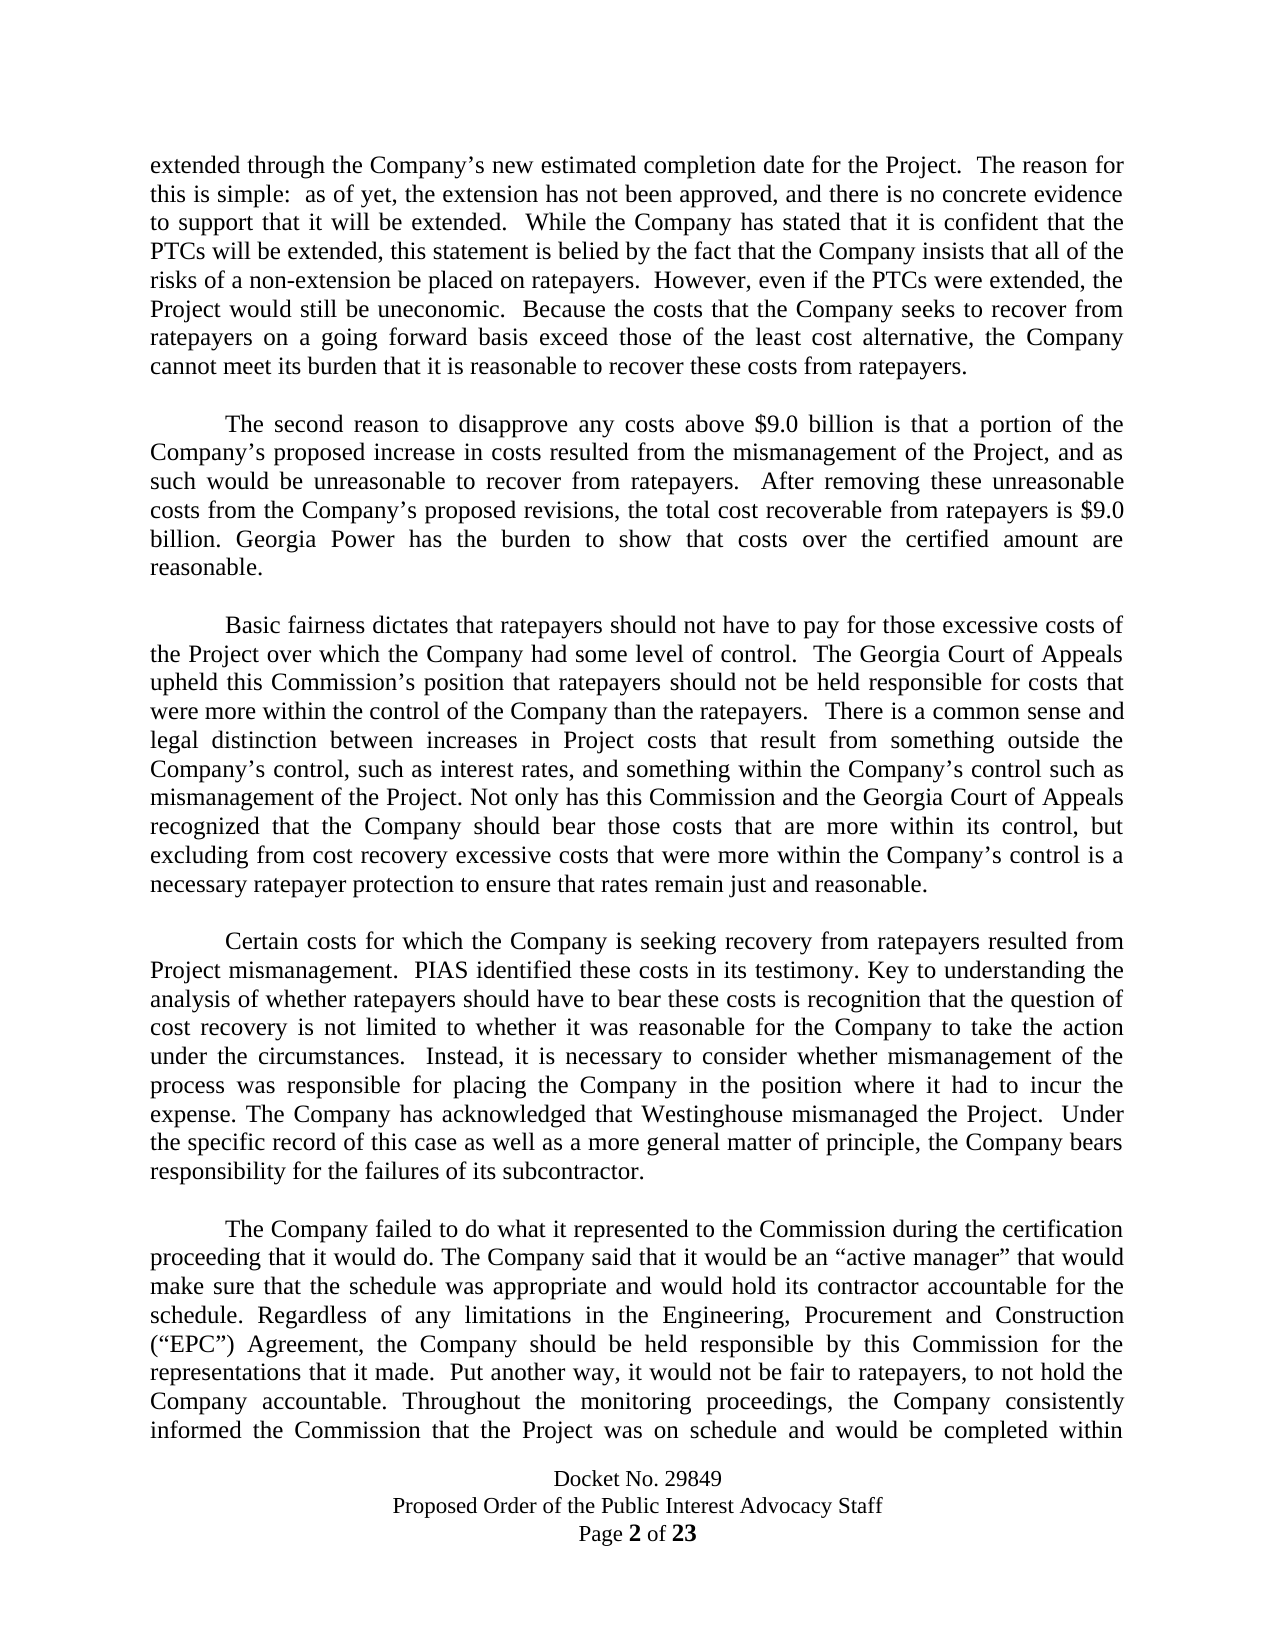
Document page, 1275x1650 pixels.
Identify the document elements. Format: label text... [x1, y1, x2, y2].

text Basic fairness dictates that ratepayers should not have to pay for those excessive costs of the Project over which the Company had some level of control. The Georgia Court of Appeals upheld this Commission’s position that ratepayers should not be held responsible for costs that were more within the control of the Company than the ratepayers. There is a common sense and legal distinction between increases in Project costs that result from something outside the Company’s control, such as interest rates, and something within the Company’s control such as mismanagement of the Project. Not only has this Commission and the Georgia Court of Appeals recognized that the Company should bear those costs that are more within its control, but excluding from cost recovery excessive costs that were more within the Company’s control is a necessary ratepayer protection to ensure that rates remain just and reasonable. [150, 610, 1125, 897]
text Certain costs for which the Company is seeking recovery from ratepayers resulted from Project mismanagement. PIAS identified these costs in its testimony. Key to understanding the analysis of whether ratepayers should have to bear these costs is recognition that the question of cost recovery is not limited to whether it was reasonable for the Company to take the action under the circumstances. Instead, it is necessary to consider whether mismanagement of the process was responsible for placing the Company in the position where it had to incur the expense. The Company has acknowledged that Westinghouse mismanaged the Project. Under the specific record of this case as well as a more general matter of principle, the Company bears responsibility for the failures of its subcontractor. [150, 926, 1125, 1185]
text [150, 1214, 1125, 1444]
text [150, 150, 1125, 380]
text The second reason to disapprove any costs above $9.0 billion is that a portion of the Company’s proposed increase in costs resulted from the mismanagement of the Project, and as such would be unreasonable to recover from ratepayers. After removing these unreasonable costs from the Company’s proposed revisions, the total cost recoverable from ratepayers is $9.0 billion. Georgia Power has the burden to show that costs over the certified amount are reasonable. [150, 409, 1125, 581]
